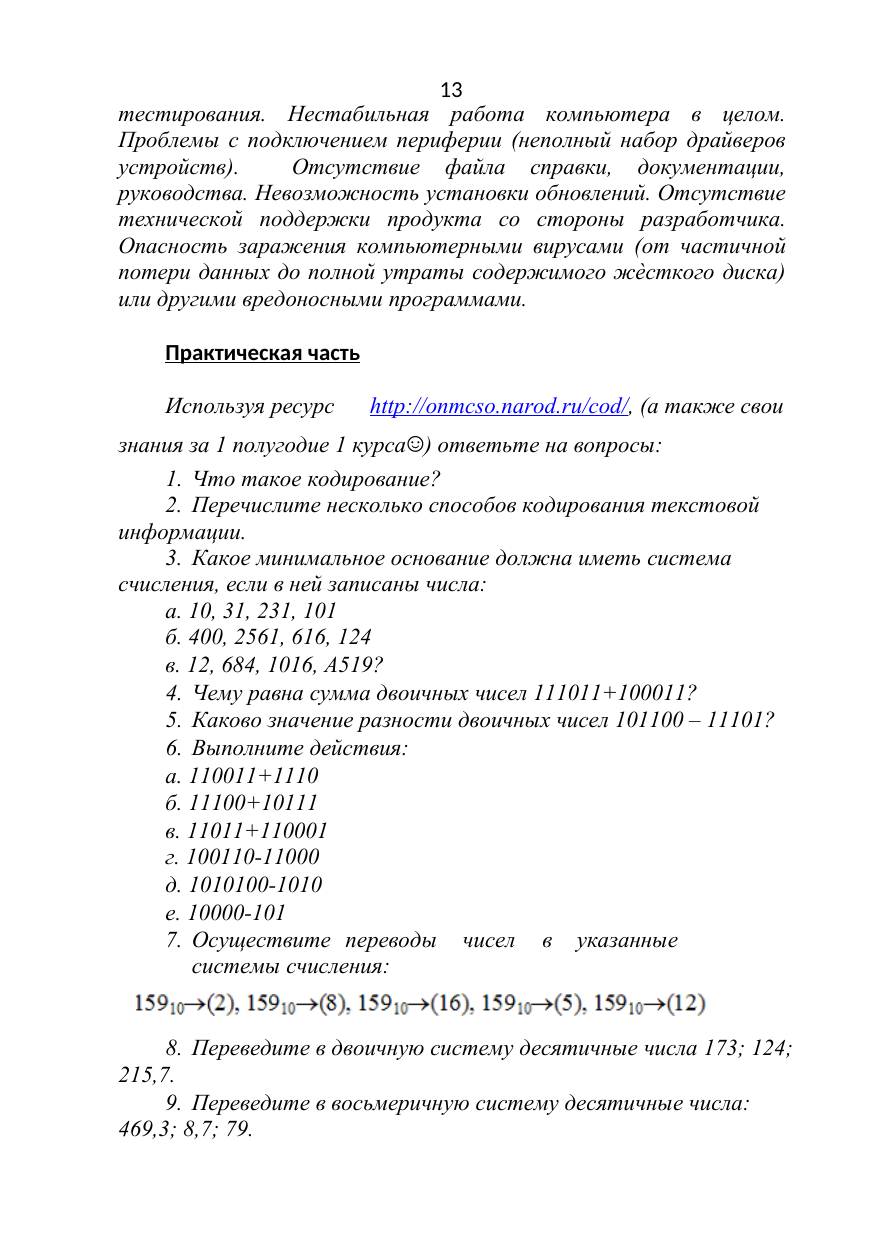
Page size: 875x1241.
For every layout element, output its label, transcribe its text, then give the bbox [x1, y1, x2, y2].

list Что такое кодирование? [165, 465, 859, 491]
text г. 100110-11000 [165, 843, 859, 870]
list Перечислите несколько способов кодирования текстовой информации. [118, 491, 786, 544]
picture [135, 993, 706, 1016]
text Используя ресурс http://onmcso.narod.ru/cod/, (а также свои знания за 1 полугодие 1 курса☺) ответьте на вопросы: [118, 392, 786, 465]
list Чему равна сумма двоичных чисел 111011+100011? [165, 678, 859, 705]
list Каково значение разности двоичных чисел 101100 – 11101? [165, 706, 859, 733]
text в. 12, 684, 1016, А519? [165, 651, 859, 677]
text а. 110011+1110 [165, 762, 859, 788]
text б. 11100+10111 [165, 789, 859, 816]
text 215,7. [118, 1061, 859, 1088]
text в. 11011+110001 [165, 817, 859, 843]
list Переведите в двоичную систему десятичные числа 173; 124; [165, 1008, 859, 1060]
list Осуществите переводы чисел в указанные системы счисления: [118, 926, 786, 979]
text Практическая часть [165, 338, 859, 366]
text тестирования. Нестабильная работа компьютера в целом. Проблемы с подключением периферии (неполный набор драйверов устройств). Отсутствие файла справки, документации, руководства. Невозможность установки обновлений. Отсутствие технической поддержки продукта со стороны разработчика. Опасность заражения компьютерными вирусами (от частичной потери данных до полной утраты содержимого жѐсткого диска) или другими вредоносными программами. [118, 100, 786, 311]
list Какое минимальное основание должна иметь система счисления, если в ней записаны числа: [118, 544, 786, 597]
text е. 10000-101 [165, 899, 859, 925]
list Выполните действия: [165, 734, 859, 760]
text а. 10, 31, 231, 101 [165, 597, 859, 623]
text д. 1010100-1010 [165, 871, 859, 897]
text б. 400, 2561, 616, 124 [165, 623, 859, 650]
list Переведите в восьмеричную систему десятичные числа: 469,3; 8,7; 79. [118, 1089, 786, 1142]
